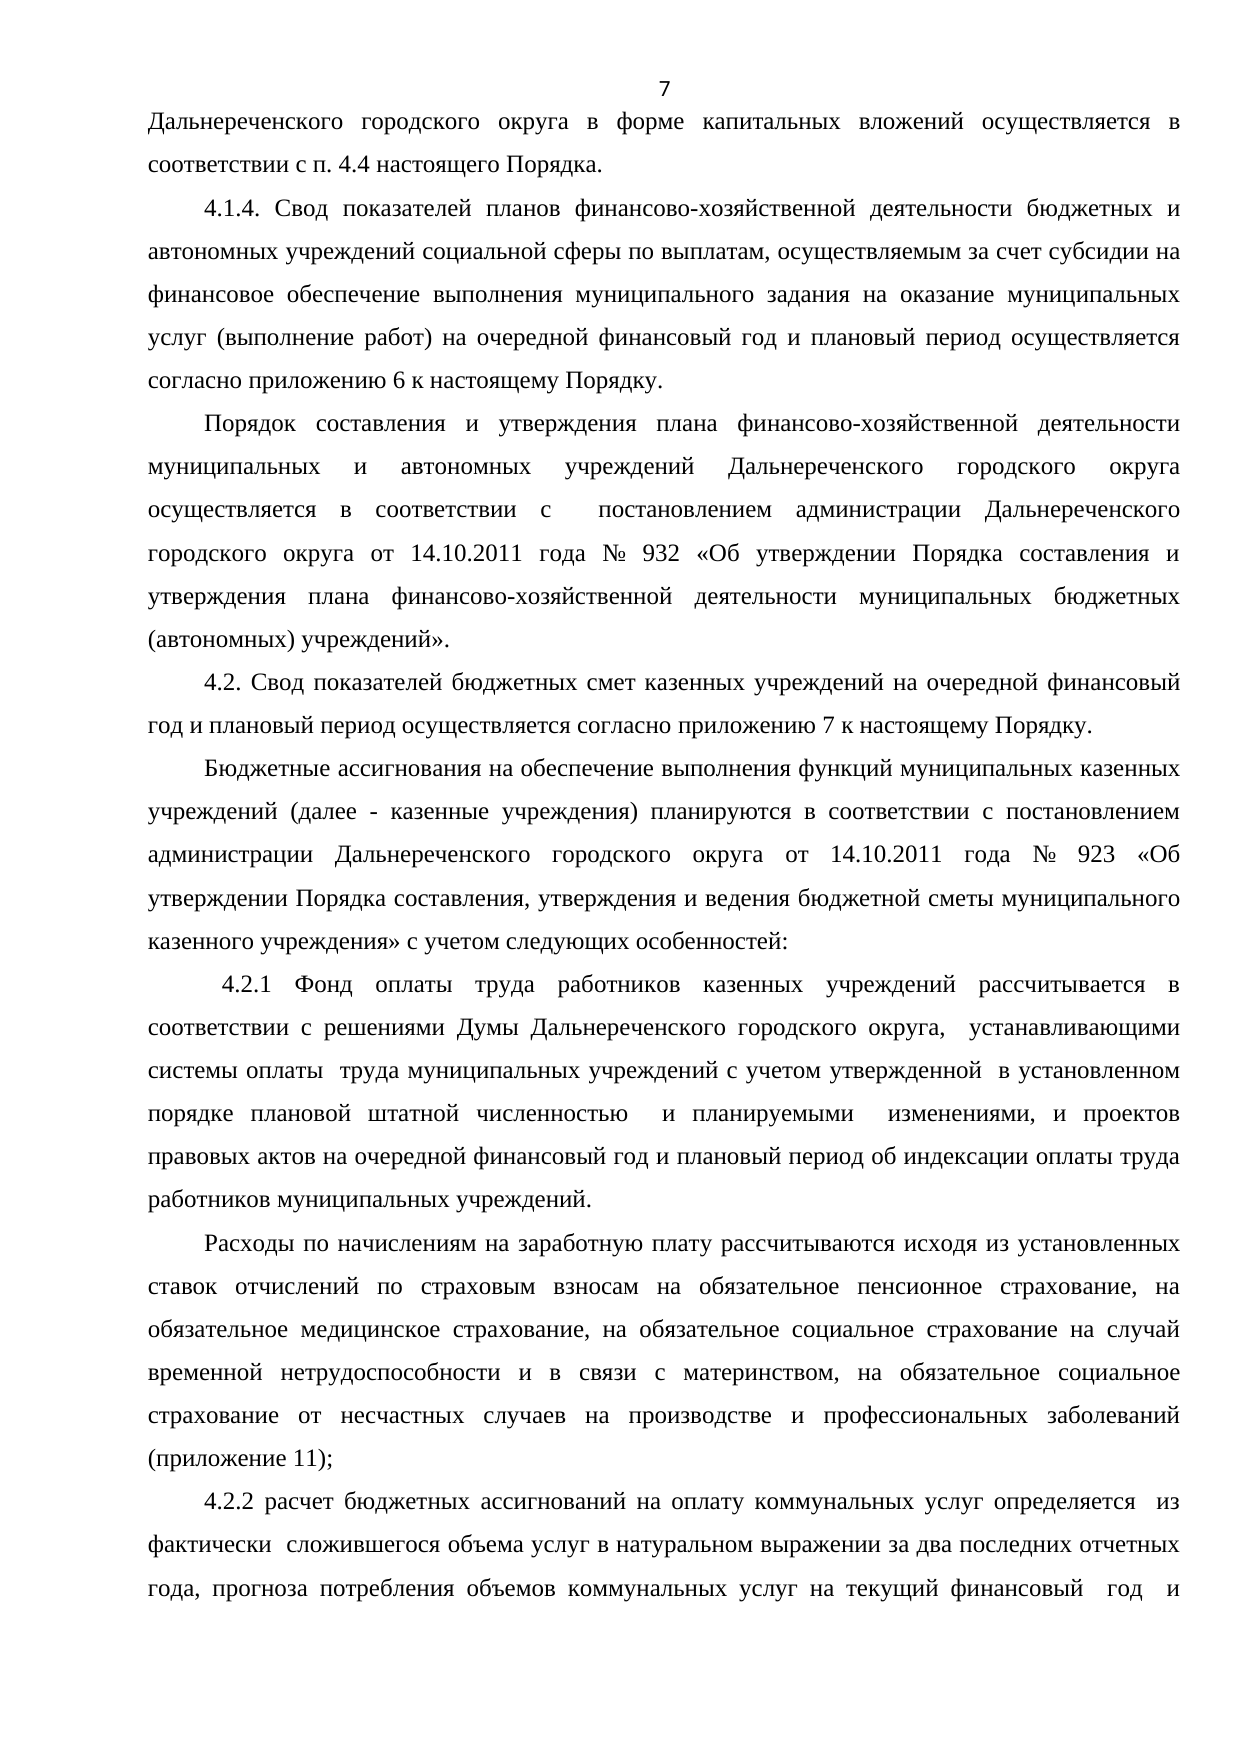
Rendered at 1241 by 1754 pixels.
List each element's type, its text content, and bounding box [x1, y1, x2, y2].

text Порядок составления и утверждения плана финансово-хозяйственной деятельности муниципальных и автономных учреждений Дальнереченского городского округа осуществляется в соответствии с постановлением администрации Дальнереченского городского округа от 14.10.2011 года № 932 «Об утверждении Порядка составления и утверждения плана финансово-хозяйственной деятельности муниципальных бюджетных (автономных) учреждений». [148, 408, 1181, 653]
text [148, 106, 1181, 178]
text 4.2. Свод показателей бюджетных смет казенных учреждений на очередной финансовый год и плановый период осуществляется согласно приложению 7 к настоящему Порядку. [148, 667, 1181, 739]
text Бюджетные ассигнования на обеспечение выполнения функций муниципальных казенных учреждений (далее - казенные учреждения) планируются в соответствии с постановлением администрации Дальнереченского городского округа от 14.10.2011 года № 923 «Об утверждении Порядка составления, утверждения и ведения бюджетной сметы муниципального казенного учреждения» с учетом следующих особенностей: [148, 753, 1181, 954]
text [148, 1486, 1181, 1601]
text 4.1.4. Свод показателей планов финансово-хозяйственной деятельности бюджетных и автономных учреждений социальной сферы по выплатам, осуществляемым за счет субсидии на финансовое обеспечение выполнения муниципального задания на оказание муниципальных услуг (выполнение работ) на очередной финансовый год и плановый период осуществляется согласно приложению 6 к настоящему Порядку. [148, 193, 1181, 394]
text 4.2.1 Фонд оплаты труда работников казенных учреждений рассчитывается в соответствии с решениями Думы Дальнереченского городского округа, устанавливающими системы оплаты труда муниципальных учреждений с учетом утвержденной в установленном порядке плановой штатной численностью и планируемыми изменениями, и проектов правовых актов на очередной финансовый год и плановый период об индексации оплаты труда работников муниципальных учреждений. [148, 969, 1181, 1213]
text Расходы по начислениям на заработную плату рассчитываются исходя из установленных ставок отчислений по страховым взносам на обязательное пенсионное страхование, на обязательное медицинское страхование, на обязательное социальное страхование на случай временной нетрудоспособности и в связи с материнством, на обязательное социальное страхование от несчастных случаев на производстве и профессиональных заболеваний (приложение 11); [148, 1228, 1181, 1472]
